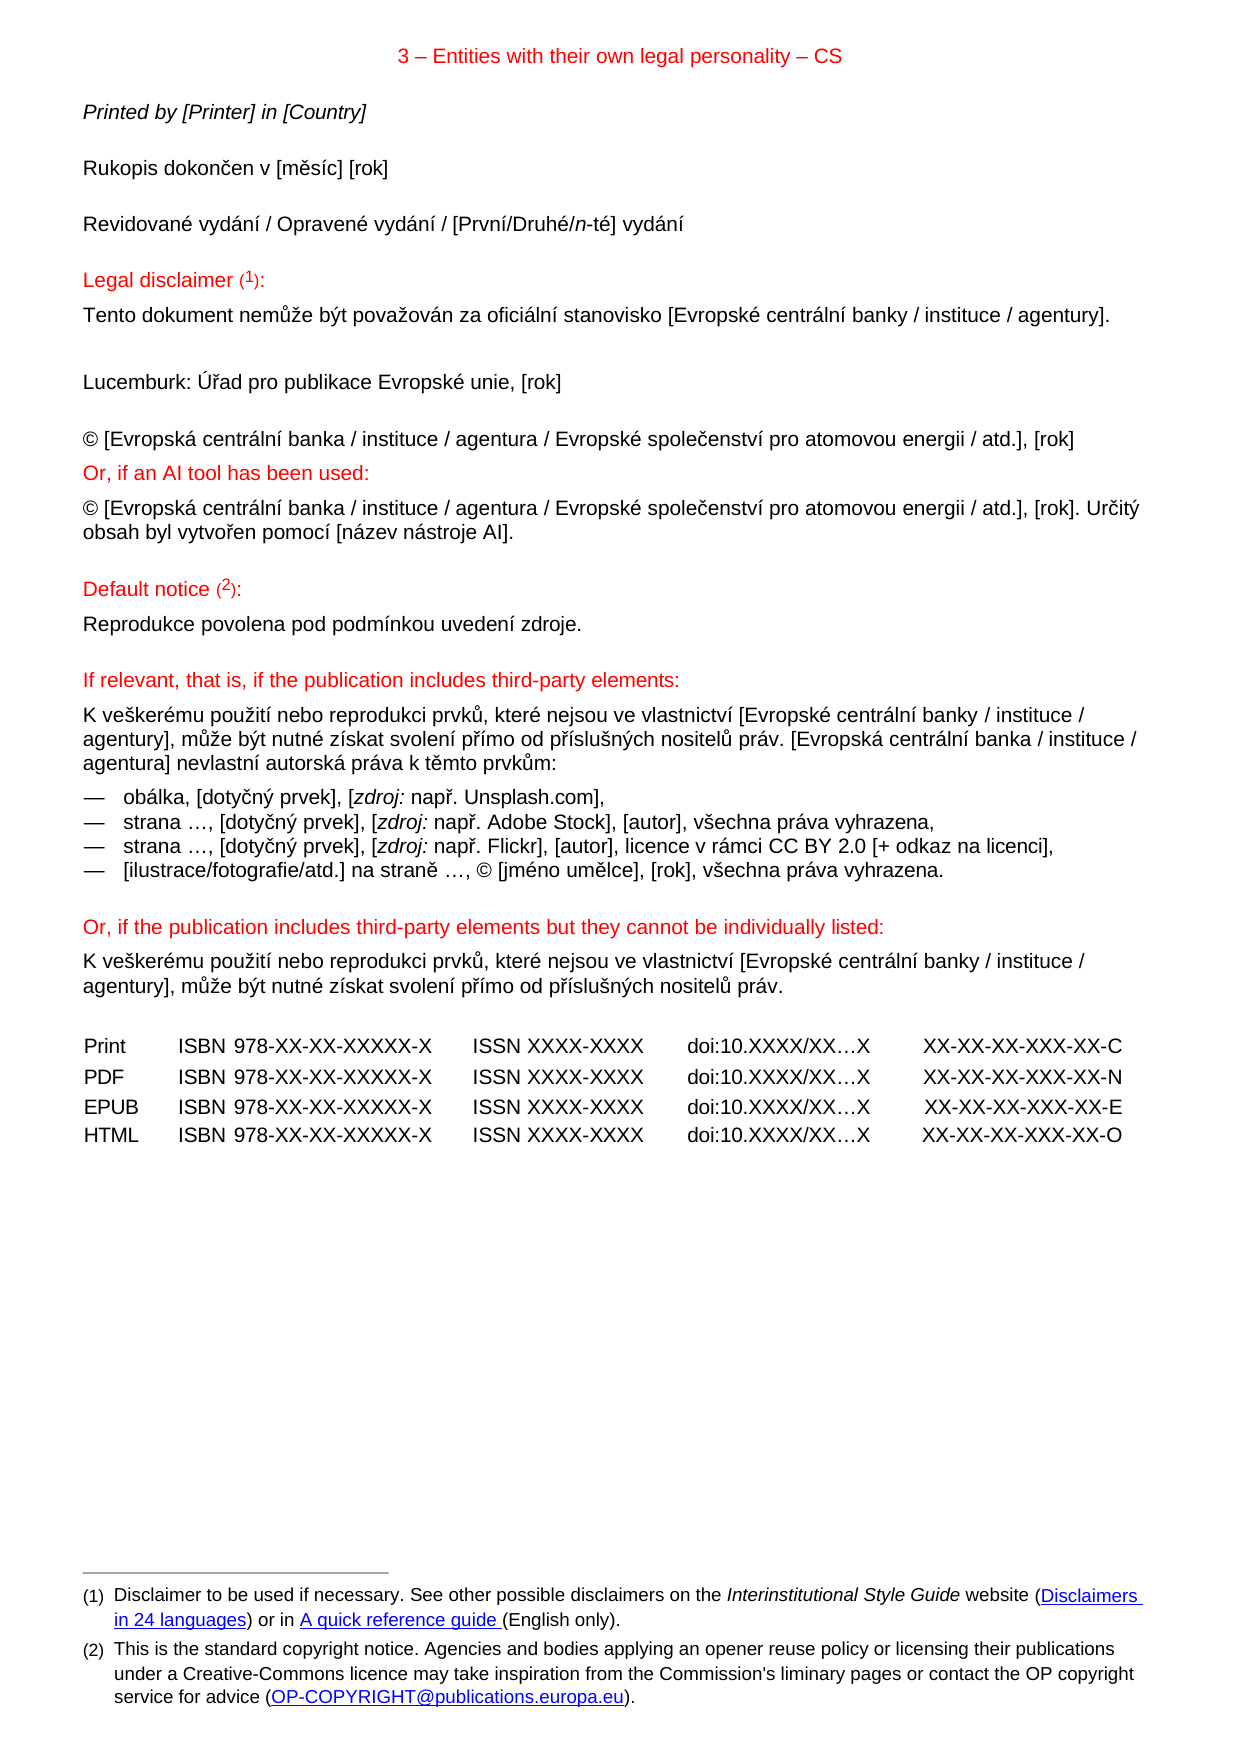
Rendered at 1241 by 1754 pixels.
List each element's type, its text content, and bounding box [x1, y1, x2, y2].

table_cell XX-XX-XX-XXX-XX-N [893, 1062, 1123, 1092]
table_cell doi:10.XXXX/XX…X [664, 1122, 893, 1149]
table_header doi:10.XXXX/XX…X [664, 1035, 893, 1062]
text Reprodukce povolena pod podmínkou uvedení zdroje. [83, 611, 1152, 635]
text © [Evropská centrální banka / instituce / agentura / Evropské společenství pro atomovou energii / atd.], [rok] [83, 426, 1152, 450]
text Lucemburk: Úřad pro publikace Evropské unie, [rok] [83, 370, 1152, 394]
table_cell ISBN 978-XX-XX-XXXXX-X [159, 1122, 452, 1149]
text K veškerému použití nebo reprodukci prvků, které nejsou ve vlastnictví [Evropské centrální banky / instituce / agentury], může být nutné získat svolení přímo od příslušných nositelů práv. [Evropská centrální banka / instituce / agentura] nevlastní autorská práva k těmto prvkům: [83, 702, 1152, 775]
table_cell doi:10.XXXX/XX…X [664, 1062, 893, 1092]
list strana …, [dotyčný prvek], [zdroj: např. Flickr], [autor], licence v rámci CC BY 2.0 [+ odkaz na licenci], [84, 834, 1152, 858]
table_header XX-XX-XX-XXX-XX-C [893, 1035, 1123, 1062]
text Or, if an AI tool has been used: [83, 461, 1152, 485]
text If relevant, that is, if the publication includes third-party elements: [83, 668, 1152, 692]
text 3 – Entities with their own legal personality – CS [88, 44, 1152, 68]
table_cell ISSN XXXX-XXXX [452, 1122, 664, 1149]
text Default notice (2): [83, 574, 1152, 601]
table_cell HTML [78, 1122, 159, 1149]
table_cell XX-XX-XX-XXX-XX-E [893, 1092, 1123, 1122]
text © [Evropská centrální banka / instituce / agentura / Evropské společenství pro atomovou energii / atd.], [rok]. Určitý obsah byl vytvořen pomocí [název nástroje AI]. [83, 496, 1152, 544]
text Rukopis dokončen v [měsíc] [rok] [83, 156, 1152, 180]
table_header ISSN XXXX-XXXX [452, 1035, 664, 1062]
list strana …, [dotyčný prvek], [zdroj: např. Adobe Stock], [autor], všechna práva vyhrazena, [84, 809, 1152, 833]
list obálka, [dotyčný prvek], [zdroj: např. Unsplash.com], [84, 785, 1152, 809]
text Revidované vydání / Opravené vydání / [První/Druhé/n-té] vydání [83, 180, 1137, 236]
table_cell PDF [78, 1062, 159, 1092]
list This is the standard copyright notice. Agencies and bodies applying an opener reuse policy or licensing their publications under a Creative-Commons licence may take inspiration from the Commission's liminary pages or contact the OP copyright service for advice (OP-COPYRIGHT@publications.europa.eu). [83, 1637, 1152, 1707]
text Legal disclaimer (1): [83, 236, 1137, 292]
table_cell doi:10.XXXX/XX…X [664, 1092, 893, 1122]
table_cell ISSN XXXX-XXXX [452, 1092, 664, 1122]
table_cell ISBN 978-XX-XX-XXXXX-X [159, 1092, 452, 1122]
table_header Print [78, 1035, 159, 1062]
text Tento dokument nemůže být považován za oficiální stanovisko [Evropské centrální banky / instituce / agentury]. [83, 303, 1152, 327]
list [ilustrace/fotografie/atd.] na straně …, © [jméno umělce], [rok], všechna práva vyhrazena. [84, 858, 1152, 882]
text Or, if the publication includes third-party elements but they cannot be individually listed: [83, 914, 1152, 938]
list Disclaimer to be used if necessary. See other possible disclaimers on the Interinstitutional Style Guide website (Disclaimers in 24 languages) or in A quick reference guide (English only). [83, 1584, 1152, 1631]
table_header ISBN 978-XX-XX-XXXXX-X [159, 1035, 452, 1062]
text Printed by [Printer] in [Country] [83, 99, 1152, 123]
text K veškerému použití nebo reprodukci prvků, které nejsou ve vlastnictví [Evropské centrální banky / instituce / agentury], může být nutné získat svolení přímo od příslušných nositelů práv. [83, 949, 1152, 997]
table_cell XX-XX-XX-XXX-XX-O [893, 1122, 1123, 1149]
table_cell ISBN 978-XX-XX-XXXXX-X [159, 1062, 452, 1092]
table_cell EPUB [78, 1092, 159, 1122]
table_cell ISSN XXXX-XXXX [452, 1062, 664, 1092]
